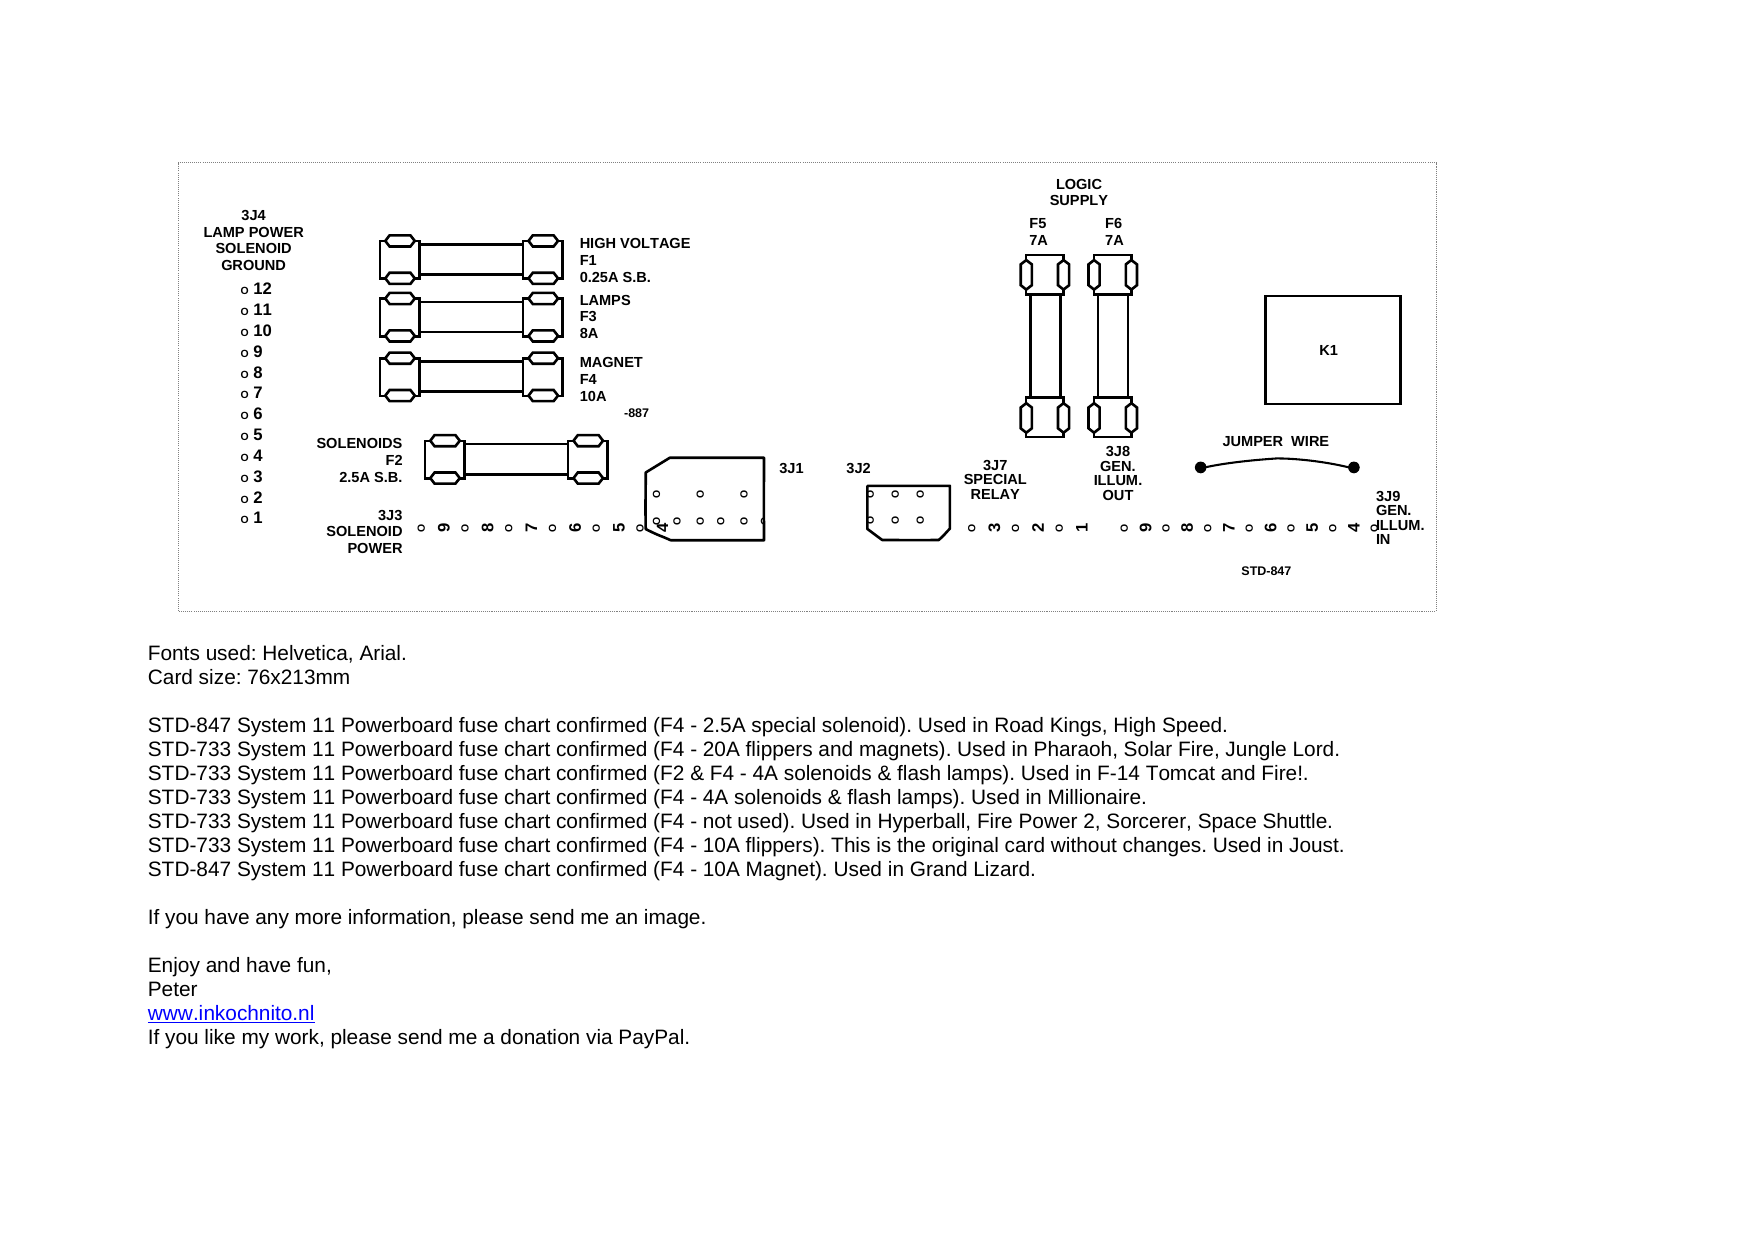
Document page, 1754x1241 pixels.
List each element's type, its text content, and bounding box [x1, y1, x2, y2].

text Enjoy and have fun, [148, 953, 1606, 977]
text STD-733 System 11 Powerboard fuse chart confirmed (F4 - 10A flippers). This is the original card without changes. Used in Joust. [148, 833, 1606, 857]
text If you have any more information, please send me an image. [148, 905, 1606, 929]
text STD-733 System 11 Powerboard fuse chart confirmed (F2 & F4 - 4A solenoids & flash lamps). Used in F-14 Tomcat and Fire!. [148, 761, 1606, 785]
text Fonts used: Helvetica, Arial. [148, 641, 1606, 665]
text STD-847 System 11 Powerboard fuse chart confirmed (F4 - 2.5A special solenoid). Used in Road Kings, High Speed. [148, 713, 1606, 737]
text www.inkochnito.nl [148, 1001, 1606, 1024]
text Card size: 76x213mm [148, 665, 1606, 689]
text STD-733 System 11 Powerboard fuse chart confirmed (F4 - not used). Used in Hyperball, Fire Power 2, Sorcerer, Space Shuttle. [148, 809, 1606, 833]
text If you like my work, please send me a donation via PayPal. [148, 1024, 1606, 1048]
text STD-847 System 11 Powerboard fuse chart confirmed (F4 - 10A Magnet). Used in Grand Lizard. [148, 857, 1606, 881]
text Peter [148, 977, 1606, 1001]
text STD-733 System 11 Powerboard fuse chart confirmed (F4 - 20A flippers and magnets). Used in Pharaoh, Solar Fire, Jungle Lord. [148, 737, 1606, 761]
text STD-733 System 11 Powerboard fuse chart confirmed (F4 - 4A solenoids & flash lamps). Used in Millionaire. [148, 785, 1606, 809]
